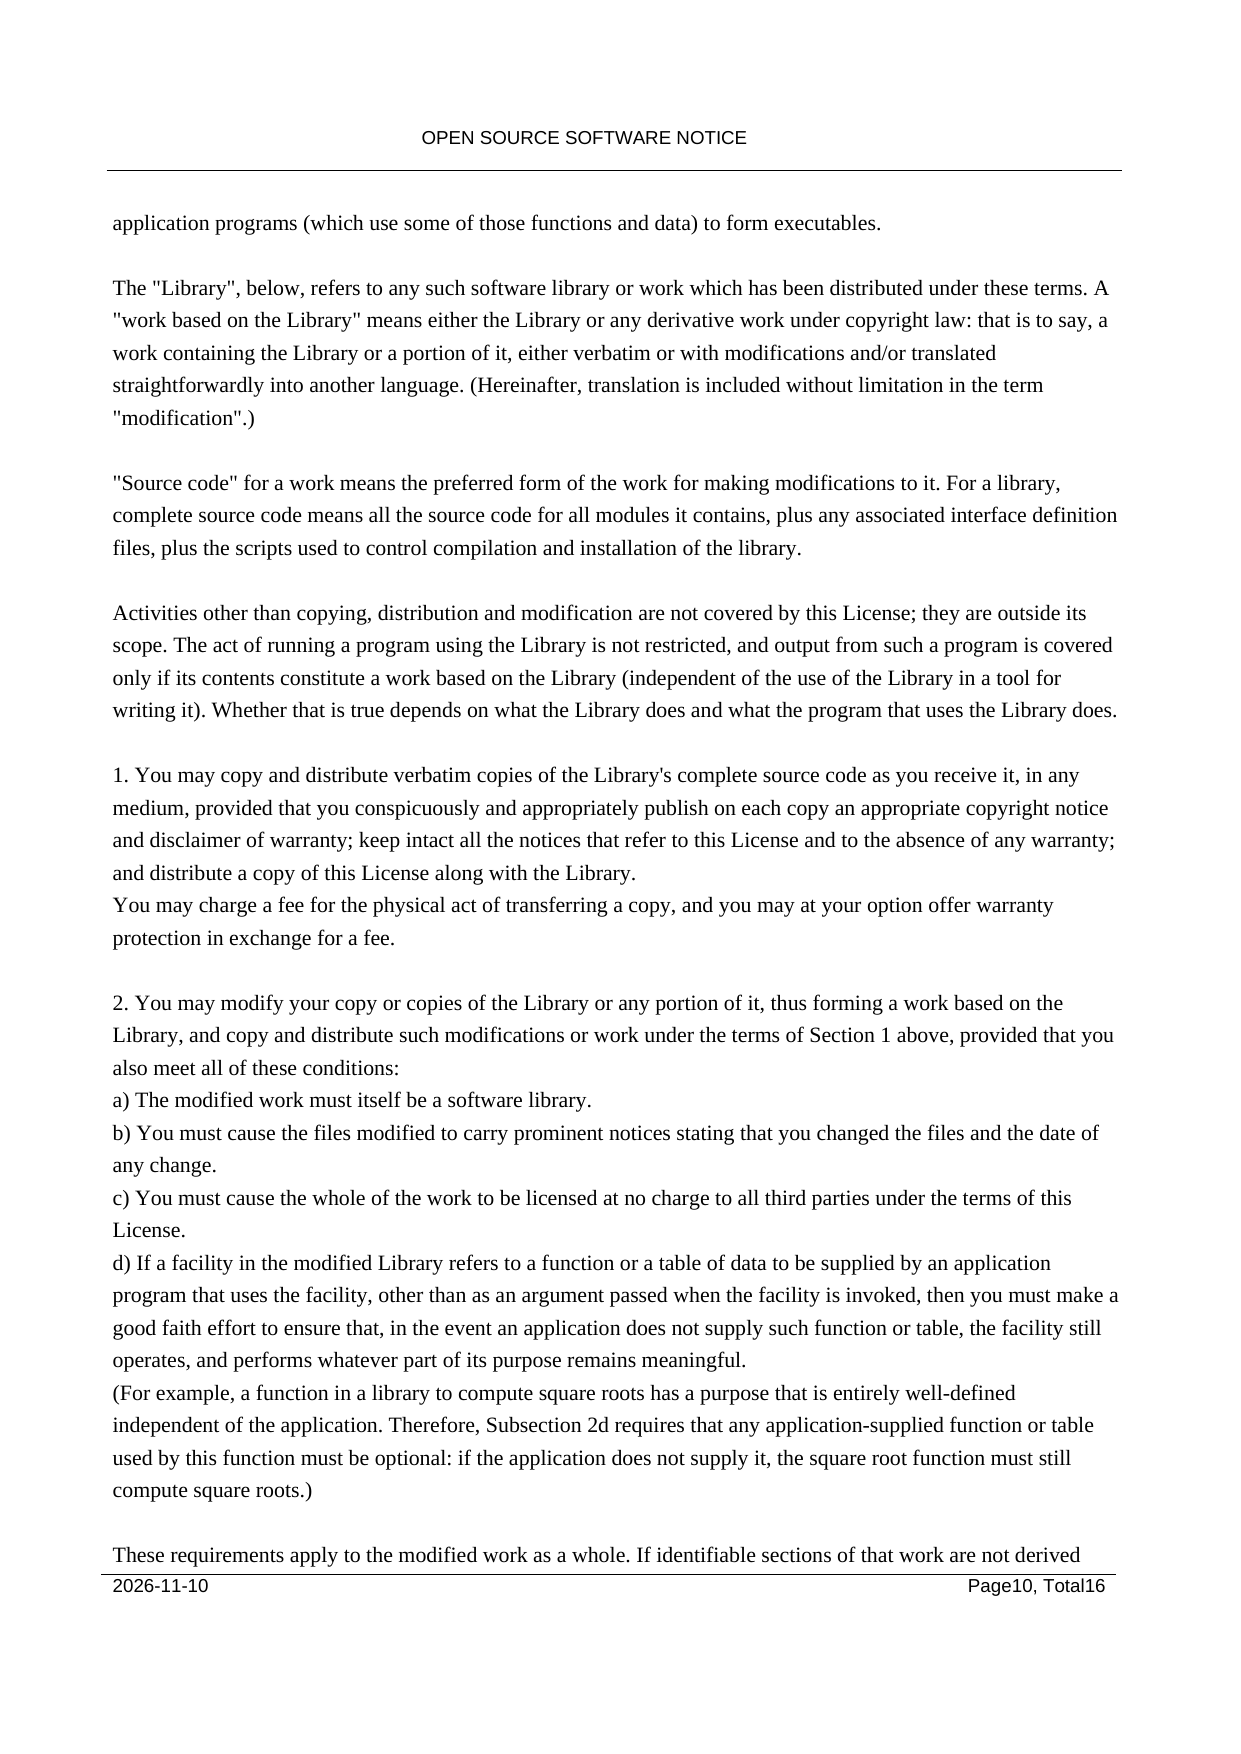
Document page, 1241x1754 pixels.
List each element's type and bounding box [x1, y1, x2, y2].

text [112, 206, 1128, 1571]
